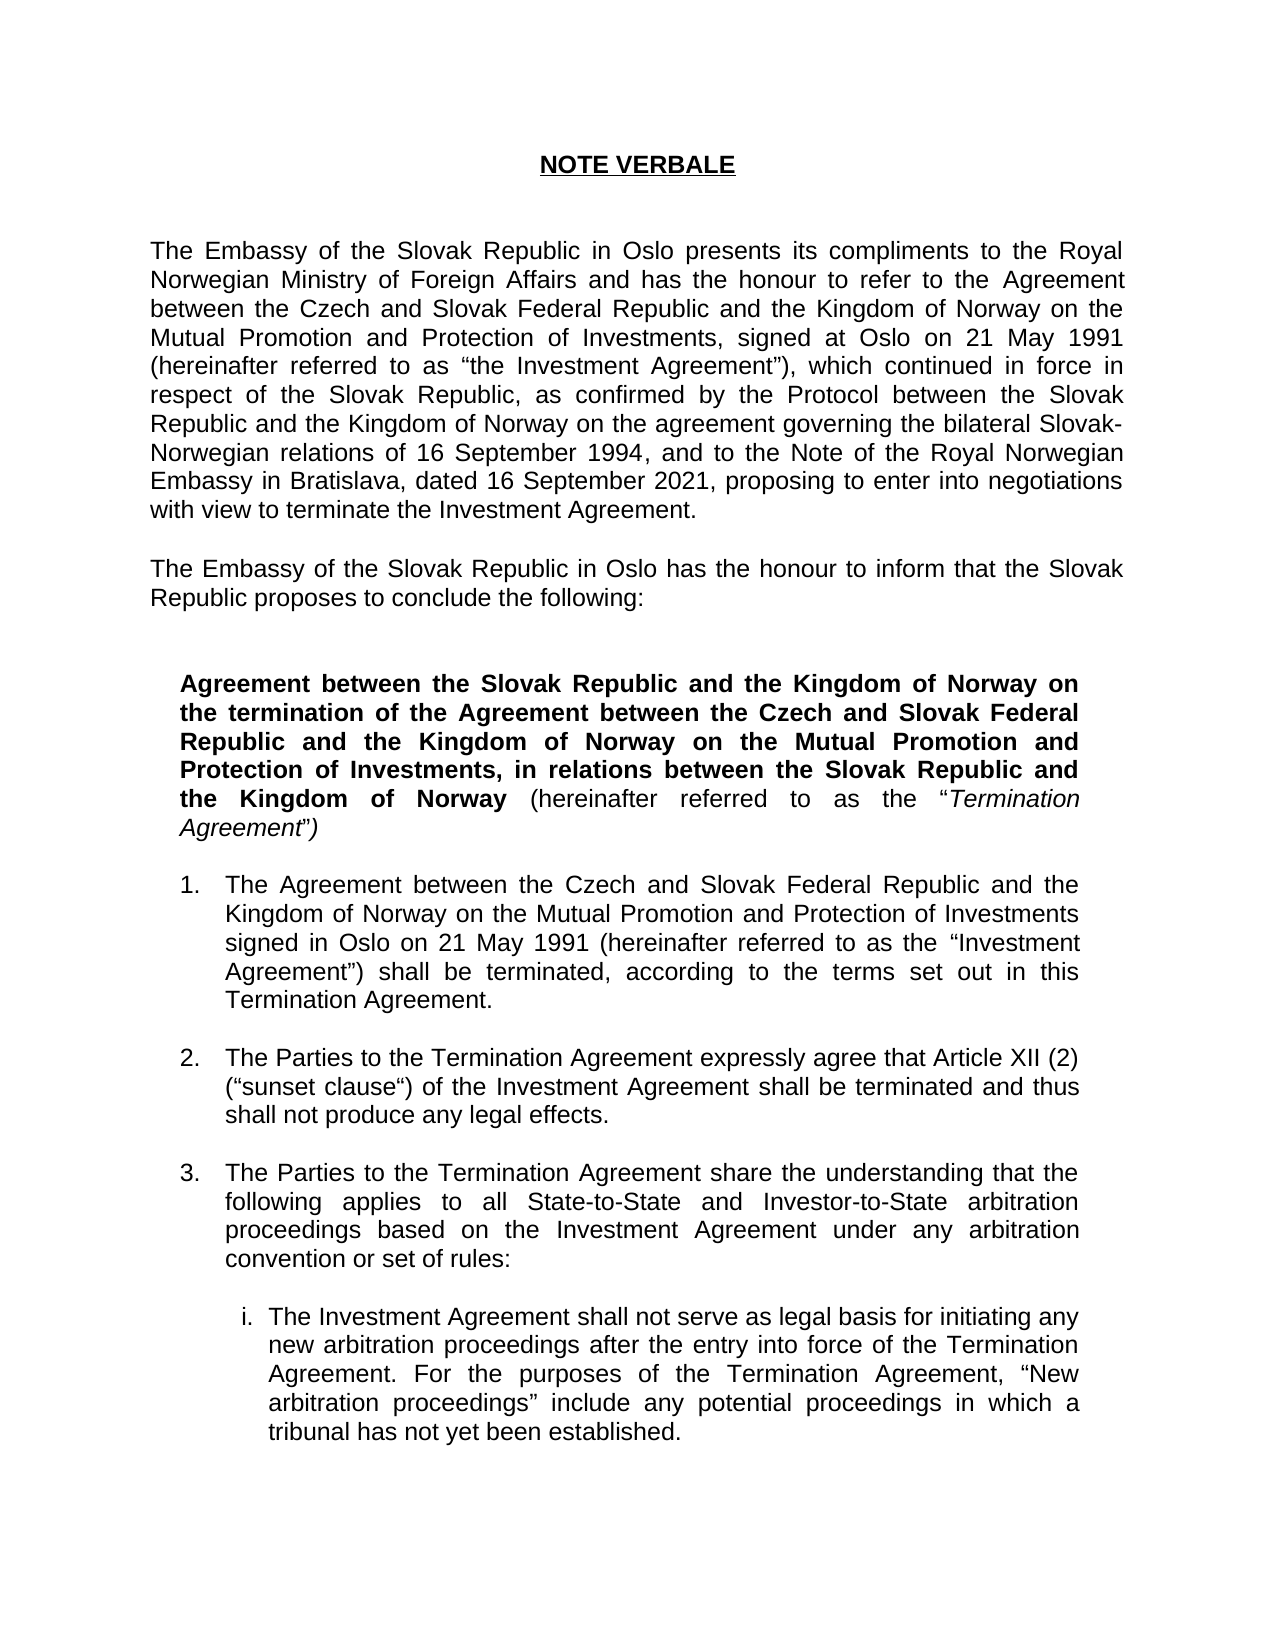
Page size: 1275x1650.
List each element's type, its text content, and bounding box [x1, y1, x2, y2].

text Agreement between the Slovak Republic and the Kingdom of Norway on the termination of the Agreement between the Czech and Slovak Federal Republic and the Kingdom of Norway on the Mutual Promotion and Protection of Investments, in relations between the Slovak Republic and the Kingdom of Norway (hereinafter referred to as the “Termination Agreement”) [179, 669, 1080, 842]
list The Investment Agreement shall not serve as legal basis for initiating any new arbitration proceedings after the entry into force of the Termination Agreement. For the purposes of the Termination Agreement, “New arbitration proceedings” include any potential proceedings in which a tribunal has not yet been established. [253, 1302, 1080, 1446]
text NOTE VERBALE [150, 150, 1125, 179]
text The Embassy of the Slovak Republic in Oslo has the honour to inform that the Slovak Republic proposes to conclude the following: [150, 554, 1125, 612]
list The Agreement between the Czech and Slovak Federal Republic and the Kingdom of Norway on the Mutual Promotion and Protection of Investments signed in Oslo on 21 May 1991 (hereinafter referred to as the “Investment Agreement”) shall be terminated, according to the terms set out in this Termination Agreement. [179, 871, 1080, 1014]
list The Parties to the Termination Agreement expressly agree that Article XII (2) (“sunset clause“) of the Investment Agreement shall be terminated and thus shall not produce any legal effects. [179, 1043, 1080, 1129]
text The Embassy of the Slovak Republic in Oslo presents its compliments to the Royal Norwegian Ministry of Foreign Affairs and has the honour to refer to the Agreement between the Czech and Slovak Federal Republic and the Kingdom of Norway on the Mutual Promotion and Protection of Investments, signed at Oslo on 21 May 1991 (hereinafter referred to as “the Investment Agreement”), which continued in force in respect of the Slovak Republic, as confirmed by the Protocol between the Slovak Republic and the Kingdom of Norway on the agreement governing the bilateral Slovak-Norwegian relations of 16 September 1994, and to the Note of the Royal Norwegian Embassy in Bratislava, dated 16 September 2021, proposing to enter into negotiations with view to terminate the Investment Agreement. [150, 236, 1125, 524]
list The Parties to the Termination Agreement share the understanding that the following applies to all State-to-State and Investor-to-State arbitration proceedings based on the Investment Agreement under any arbitration convention or set of rules: [179, 1158, 1080, 1273]
